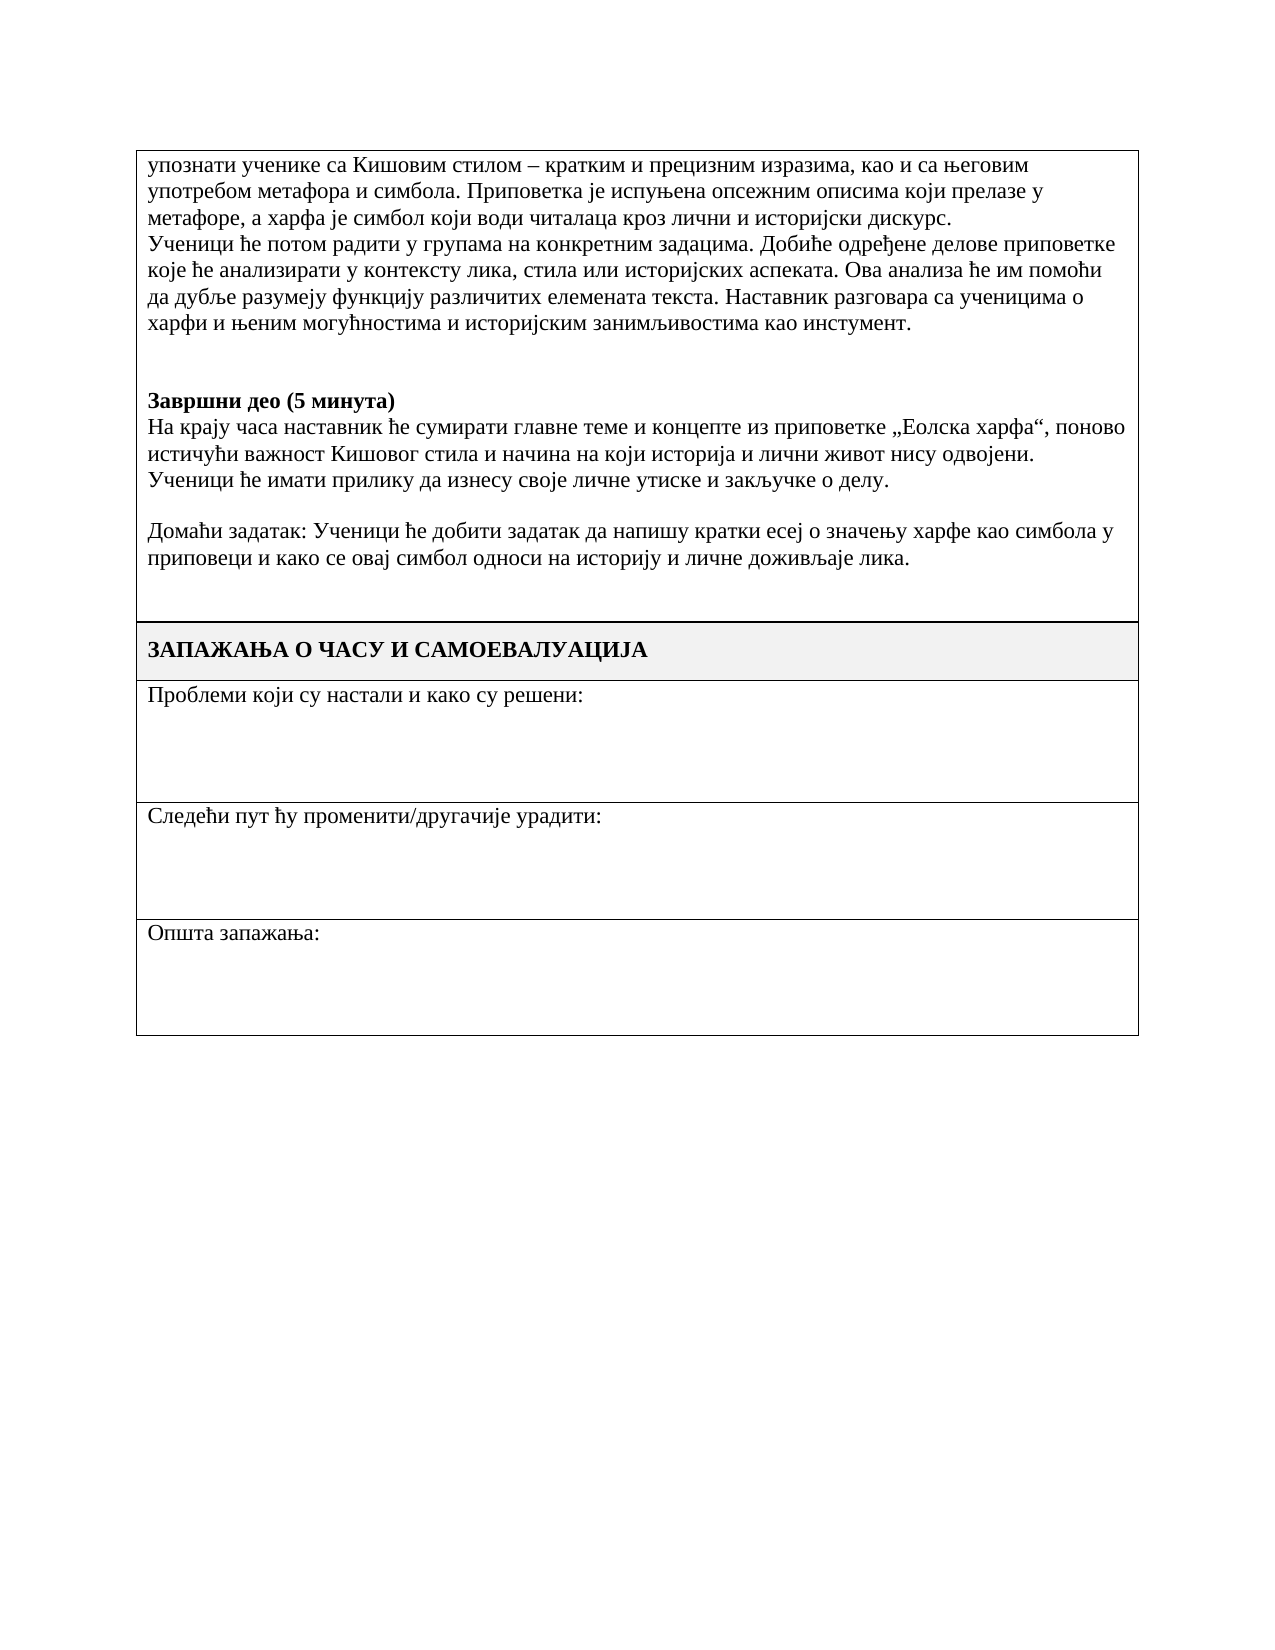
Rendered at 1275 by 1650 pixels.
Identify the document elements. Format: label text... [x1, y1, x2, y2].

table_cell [137, 151, 1138, 621]
table_cell Проблеми који су настали и како су решени: [137, 681, 1138, 802]
table_cell Општа запажања: [137, 920, 1138, 1035]
table_cell ЗАПАЖАЊА О ЧАСУ И САМОЕВАЛУАЦИЈА [137, 623, 1138, 680]
table_cell Следећи пут ћу променити/другачије урадити: [137, 803, 1138, 918]
